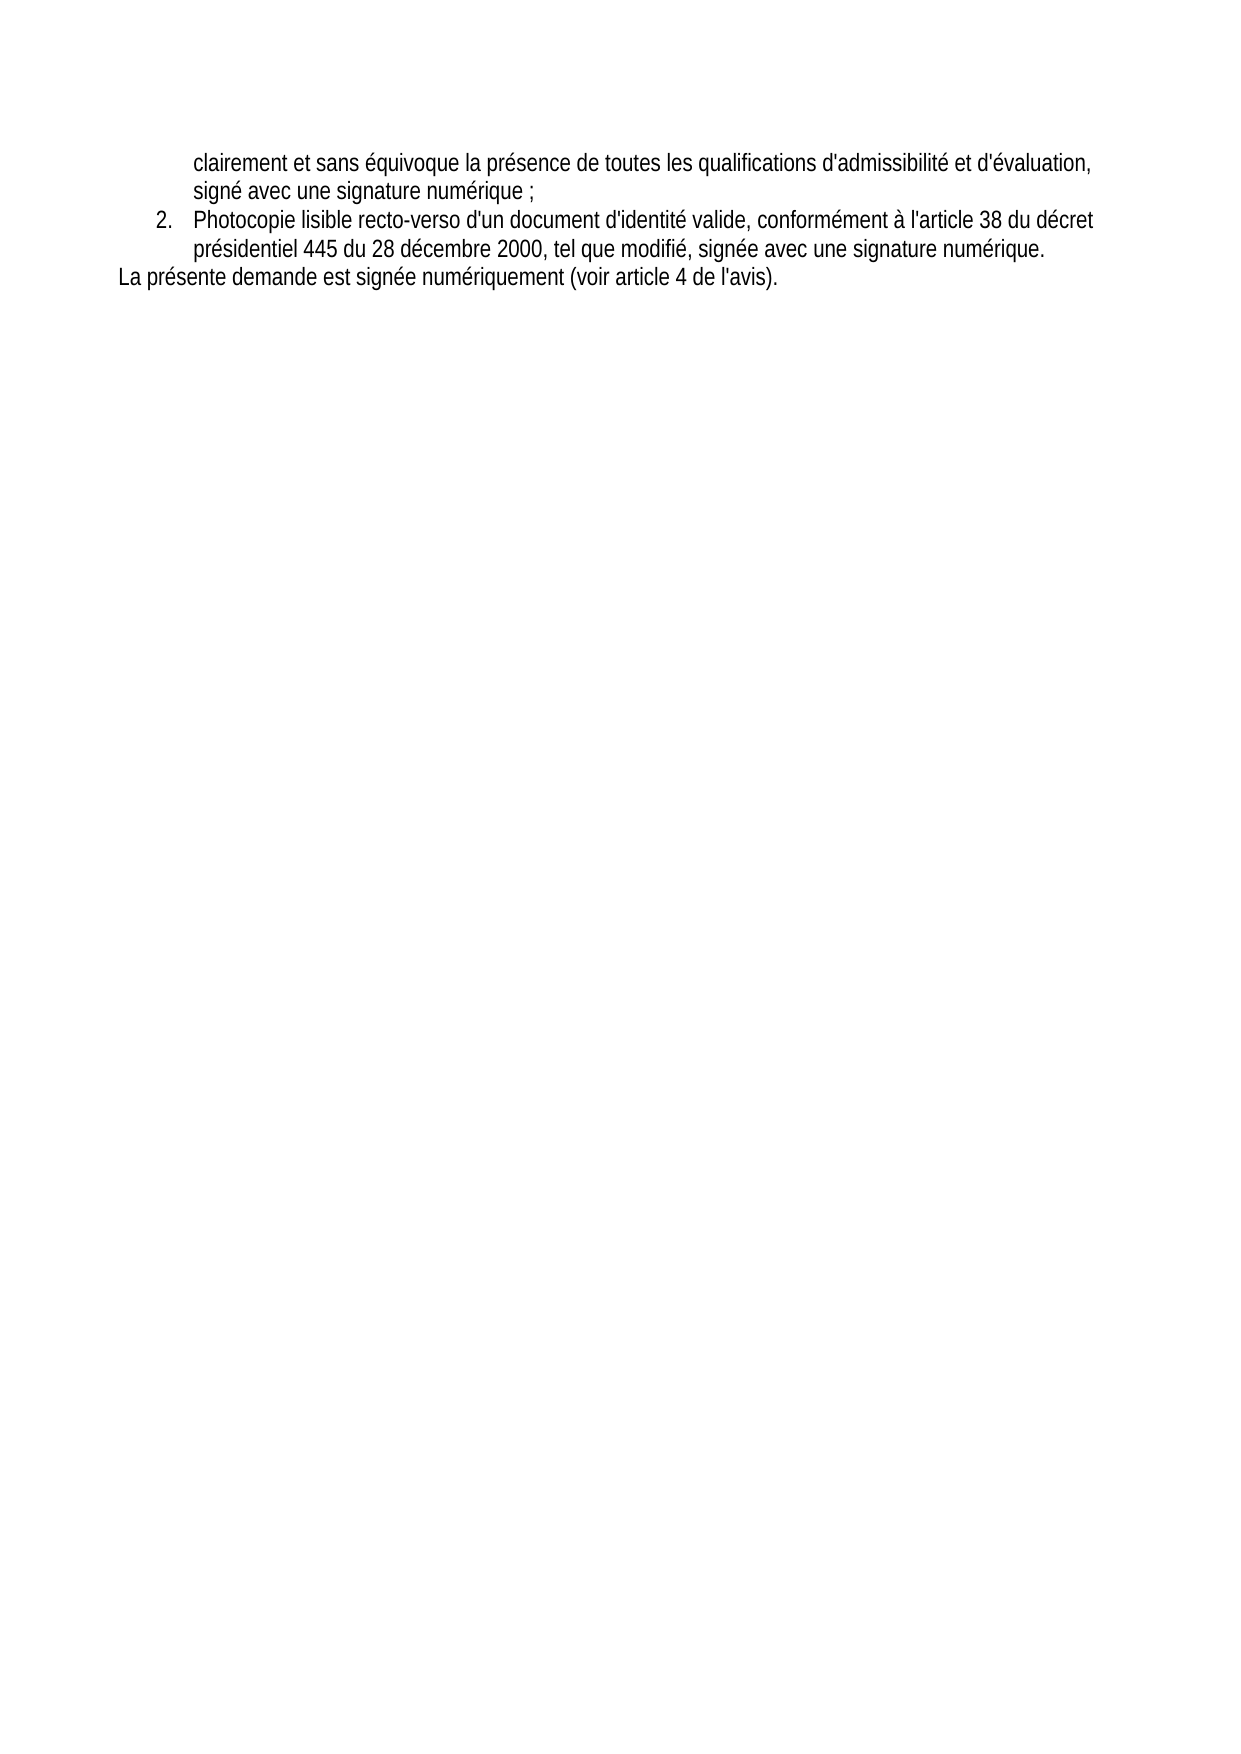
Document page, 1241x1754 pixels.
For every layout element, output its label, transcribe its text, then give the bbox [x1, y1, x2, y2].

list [156, 148, 1122, 205]
list Photocopie lisible recto-verso d'un document d'identité valide, conformément à l'article 38 du décret présidentiel 445 du 28 décembre 2000, tel que modifié, signée avec une signature numérique. [156, 205, 1122, 262]
text La présente demande est signée numériquement (voir article 4 de l'avis). [118, 262, 1122, 291]
